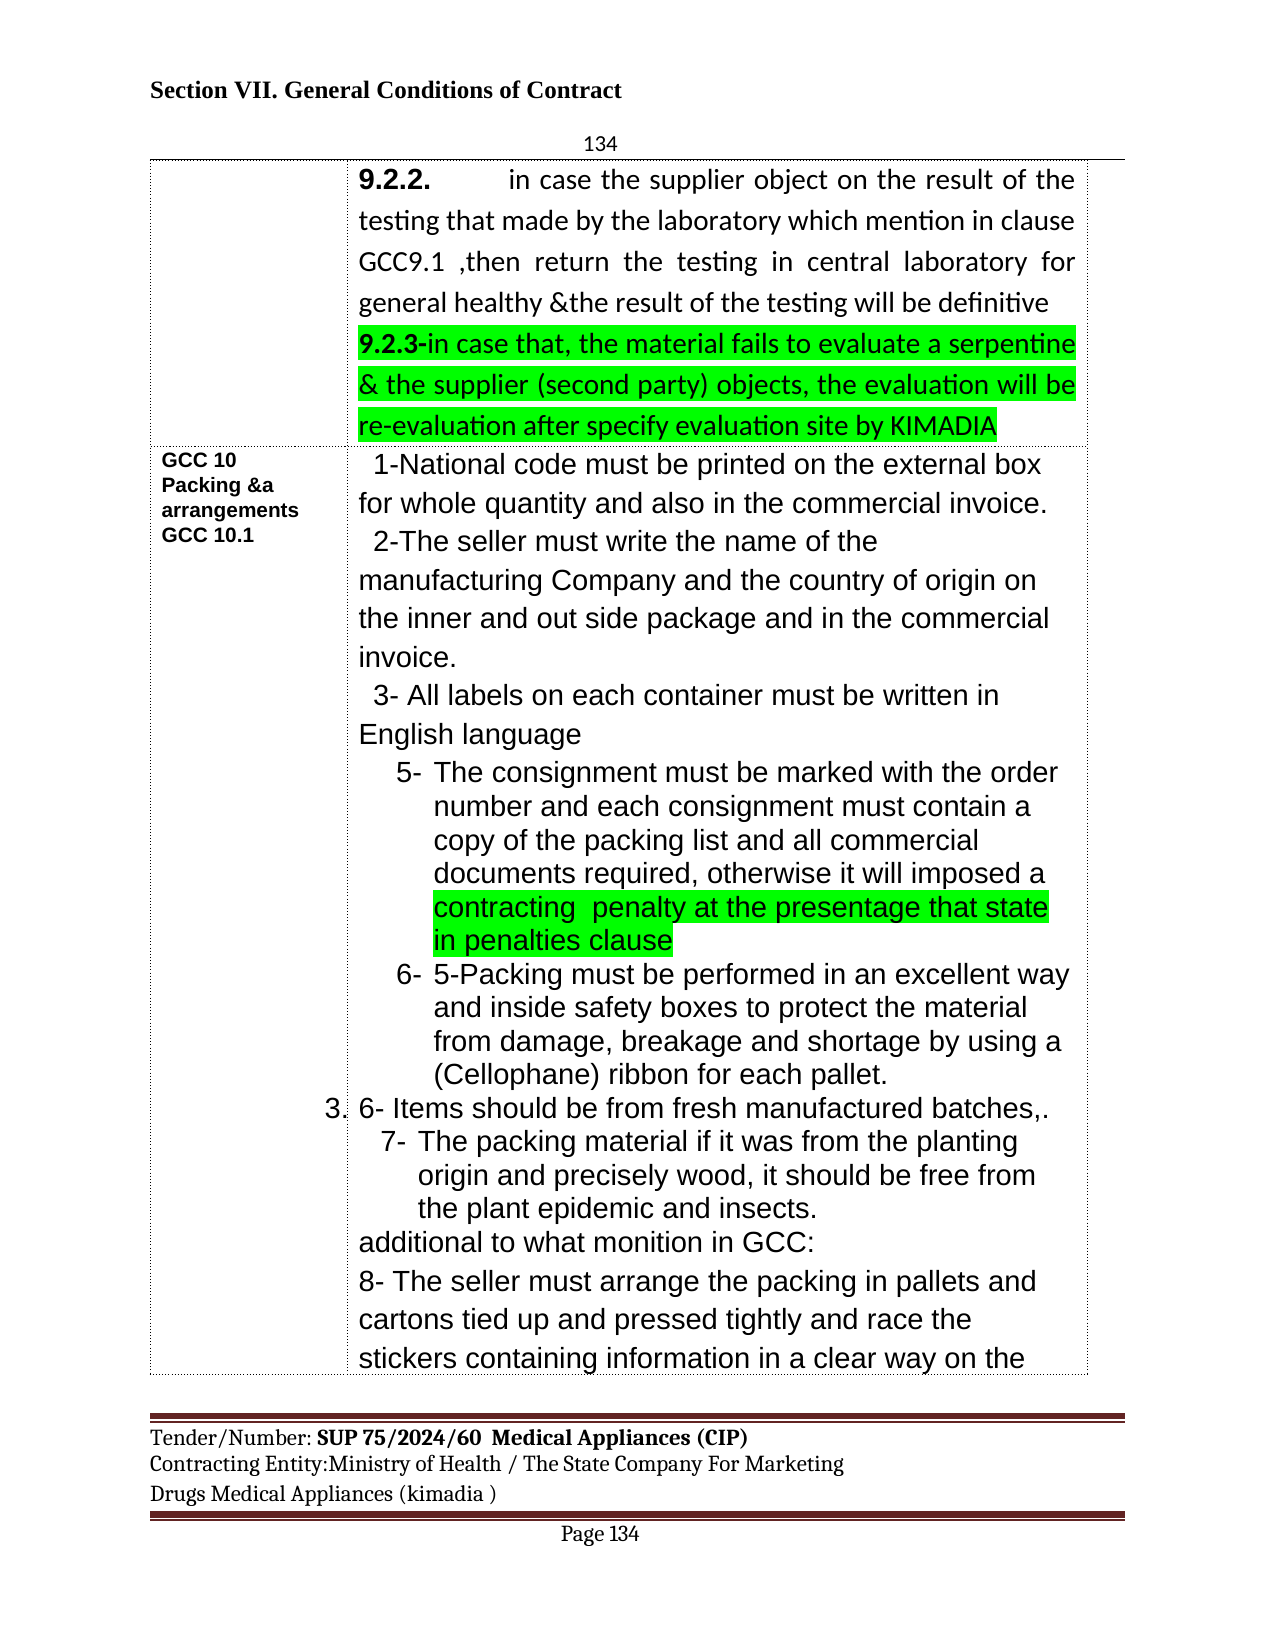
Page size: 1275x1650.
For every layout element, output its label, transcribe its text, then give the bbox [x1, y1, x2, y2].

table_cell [150, 446, 347, 1374]
table_cell [150, 160, 347, 446]
table_cell 9.2.2. in case the supplier object on the result of the testing that made by the laboratory which mention in clause GCC9.1 ,then return the testing in central laboratory for general healthy &the result of the testing will be definitive 9.2.3-in case that, the material fails to evaluate a serpentine & the supplier (second party) objects, the evaluation will be re-evaluation after specify evaluation site by KIMADIA [347, 160, 1088, 446]
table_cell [347, 446, 1088, 1374]
